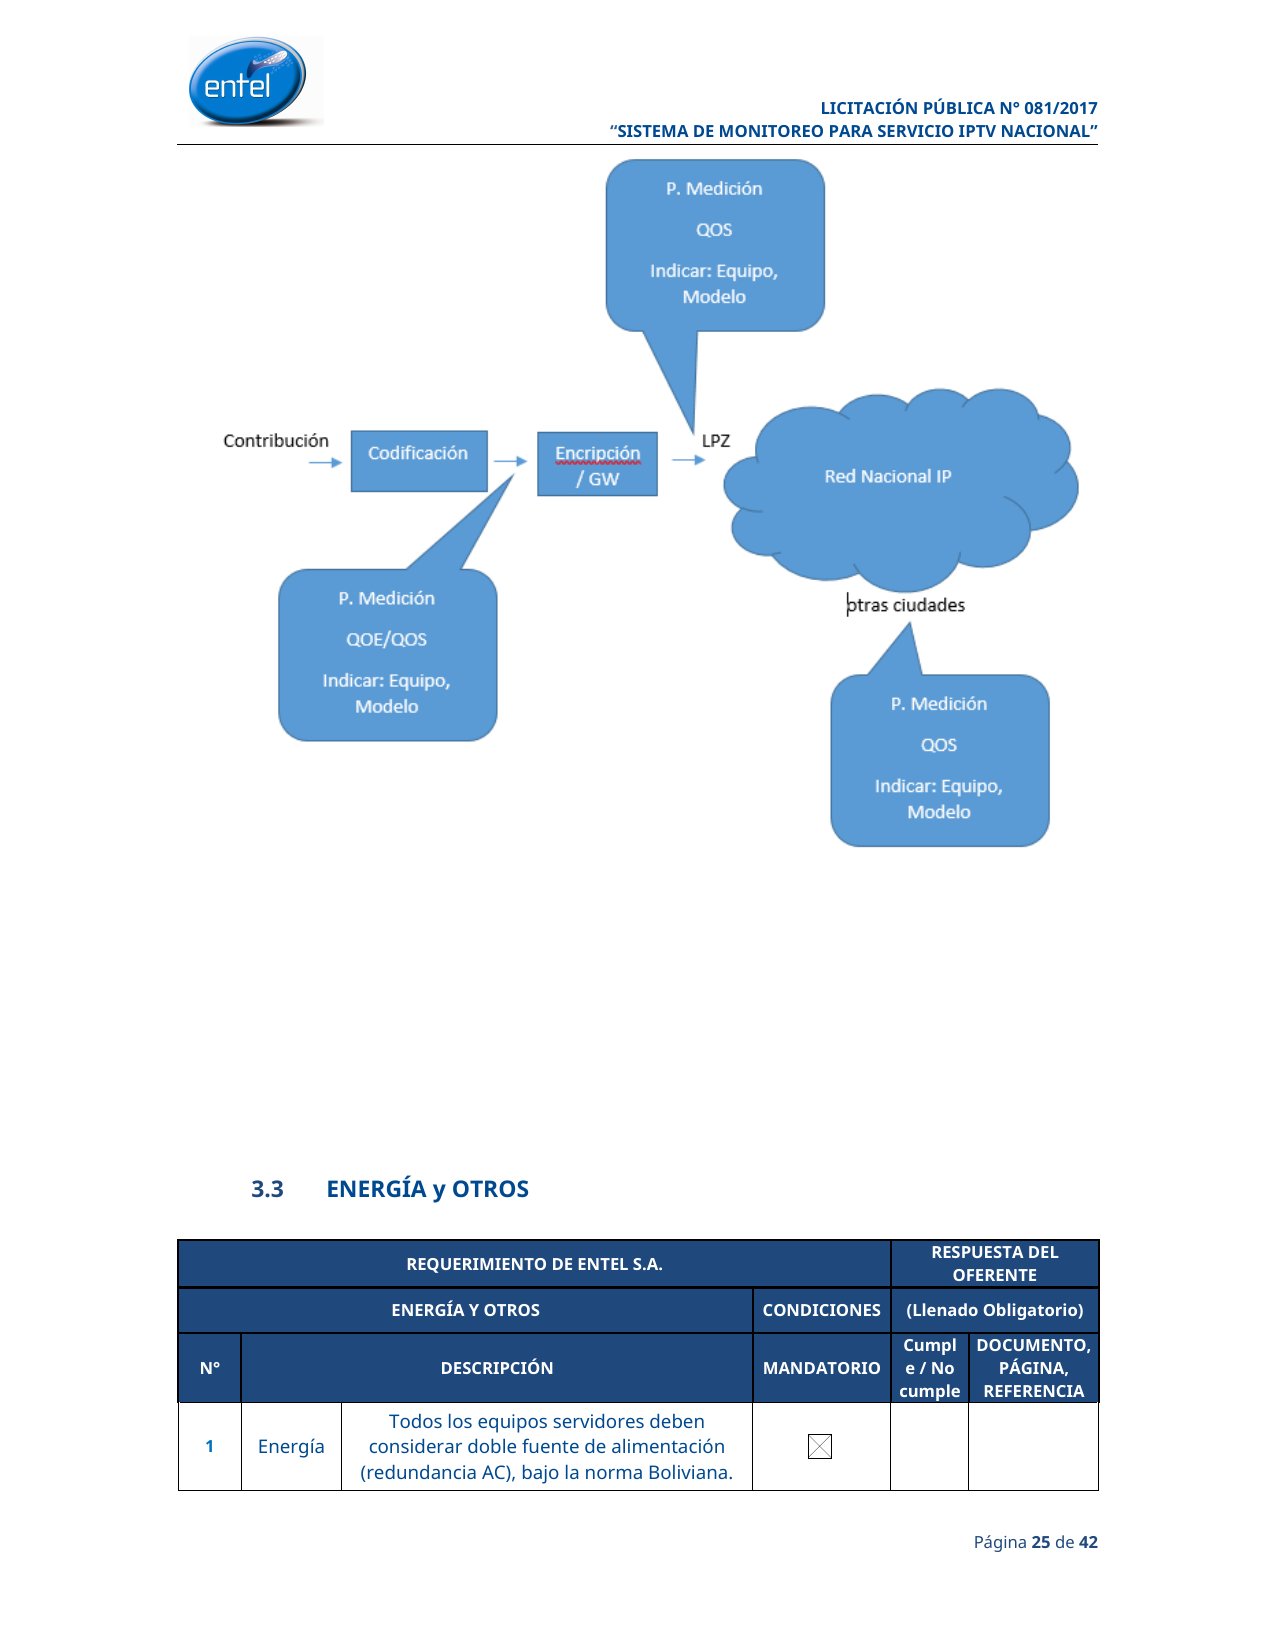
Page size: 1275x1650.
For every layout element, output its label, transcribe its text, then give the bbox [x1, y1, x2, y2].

table_cell [891, 1403, 968, 1489]
table_header RESPUESTA DEL OFERENTE [892, 1241, 1098, 1286]
table_cell Energía [242, 1403, 341, 1489]
table_cell N° [179, 1334, 240, 1402]
table_header REQUERIMIENTO DE ENTEL S.A. [179, 1241, 890, 1286]
picture [177, 147, 1098, 865]
table_cell CONDICIONES [754, 1289, 890, 1332]
list ENERGÍA y OTROS [251, 1172, 1098, 1204]
table_cell ENERGÍA Y OTROS [179, 1289, 752, 1332]
table_cell Cumple / No cumple [892, 1334, 968, 1402]
table_cell MANDATORIO [754, 1334, 890, 1402]
table_cell (Llenado Obligatorio) [892, 1289, 1098, 1332]
table_cell Todos los equipos servidores deben considerar doble fuente de alimentación (redundancia AC), bajo la norma Boliviana. [342, 1403, 752, 1489]
picture [188, 36, 324, 127]
table_cell [969, 1402, 1098, 1489]
table_cell DESCRIPCIÓN [242, 1334, 752, 1402]
table_cell DOCUMENTO, PÁGINA, REFERENCIA [970, 1334, 1098, 1402]
table_cell 1 [179, 1403, 241, 1489]
table_cell [753, 1403, 890, 1489]
